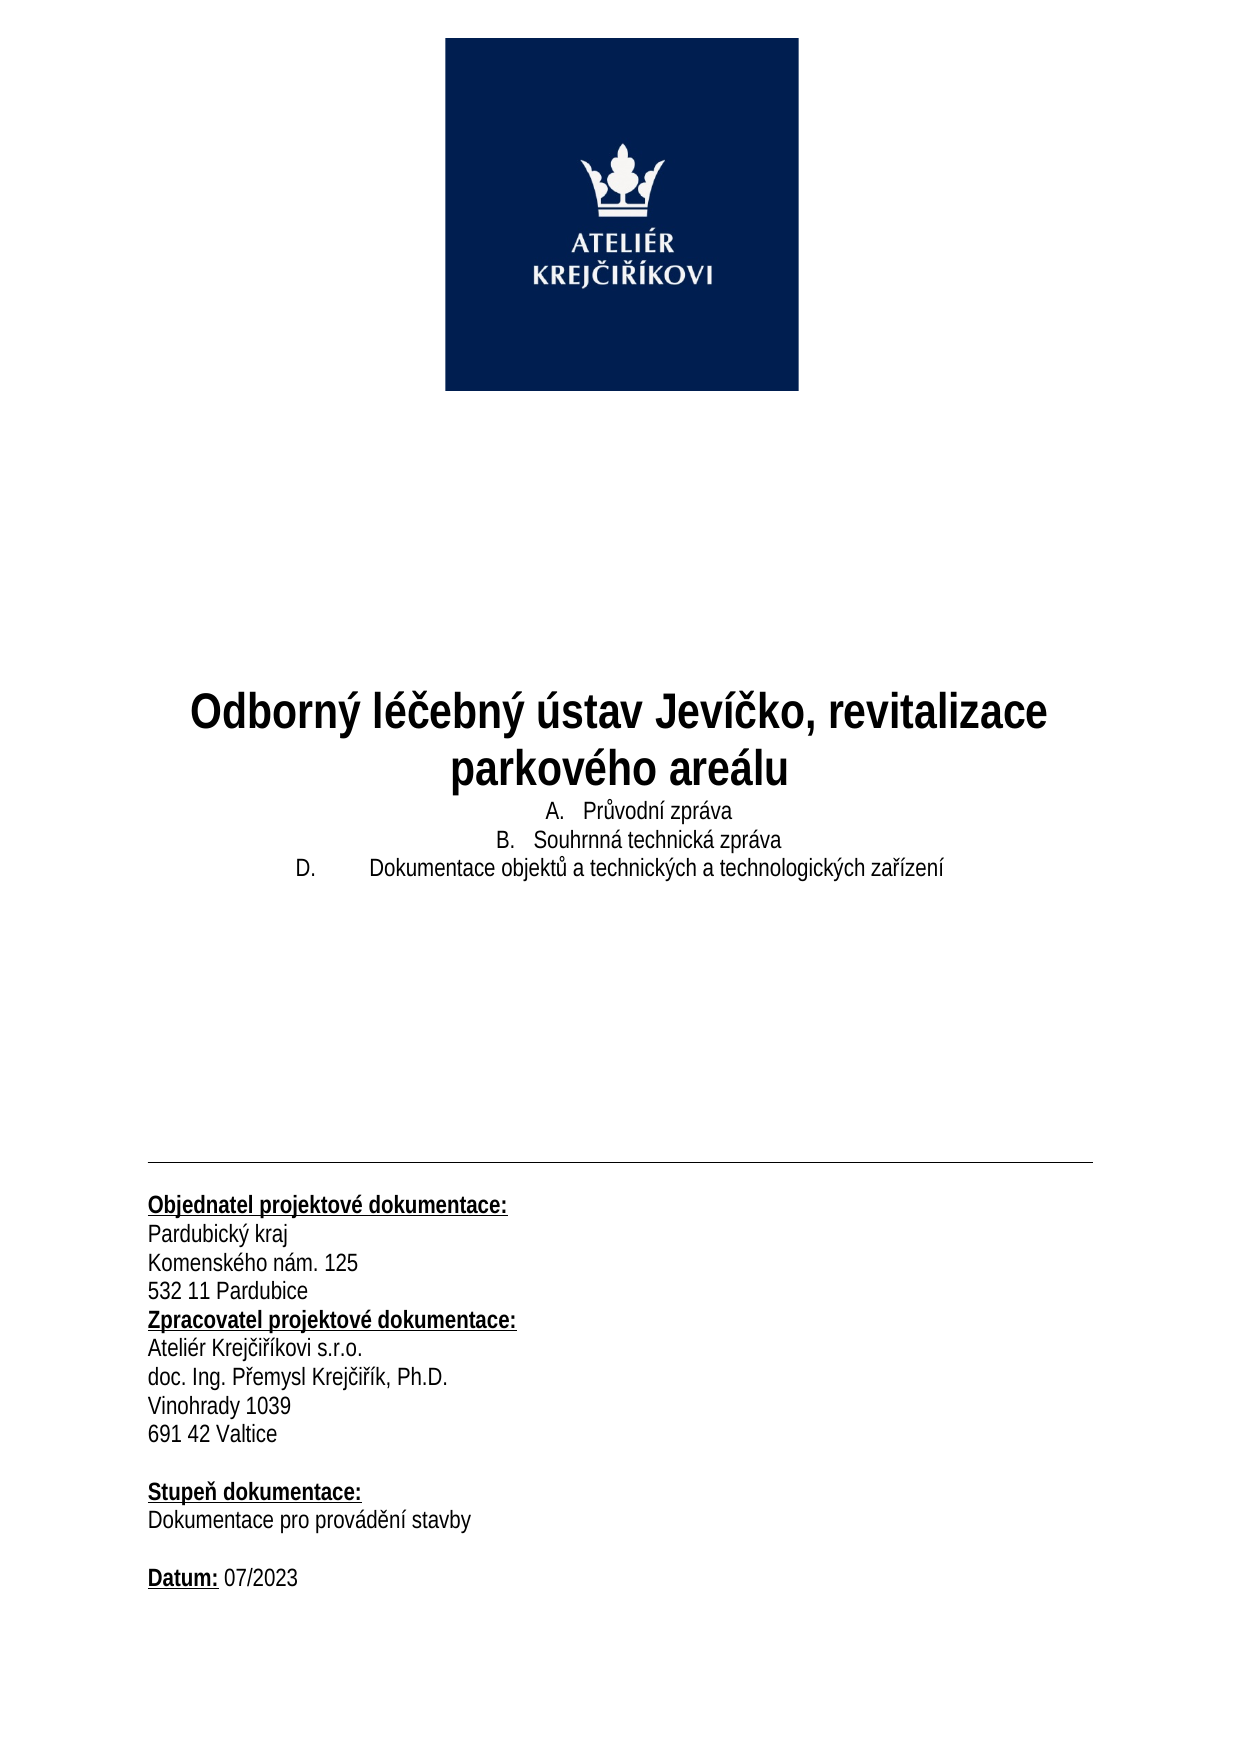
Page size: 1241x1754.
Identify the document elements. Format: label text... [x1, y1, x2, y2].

picture [445, 38, 799, 389]
text Komenského nám. 125 [148, 1247, 1093, 1276]
text 532 11 Pardubice [148, 1276, 1093, 1305]
text Odborný léčebný ústav Jevíčko, revitalizace parkového areálu [148, 681, 1093, 796]
list Průvodní zpráva [185, 796, 1093, 825]
text Vinohrady 1039 [148, 1391, 1093, 1419]
text doc. Ing. Přemysl Krejčiřík, Ph.D. [148, 1362, 1093, 1391]
text Objednatel projektové dokumentace: [148, 1190, 1093, 1219]
list D. Dokumentace objektů a technických a technologických zařízení [223, 853, 1093, 882]
text Ateliér Krejčiříkovi s.r.o. [148, 1333, 1093, 1362]
text Pardubický kraj [148, 1219, 1093, 1247]
text 691 42 Valtice [148, 1419, 1093, 1448]
text Dokumentace pro provádění stavby [148, 1505, 1093, 1534]
list Souhrnná technická zpráva [185, 825, 1093, 853]
text Zpracovatel projektové dokumentace: [148, 1305, 1093, 1333]
text Datum: 07/2023 [148, 1563, 1093, 1591]
text Stupeň dokumentace: [148, 1477, 1093, 1505]
